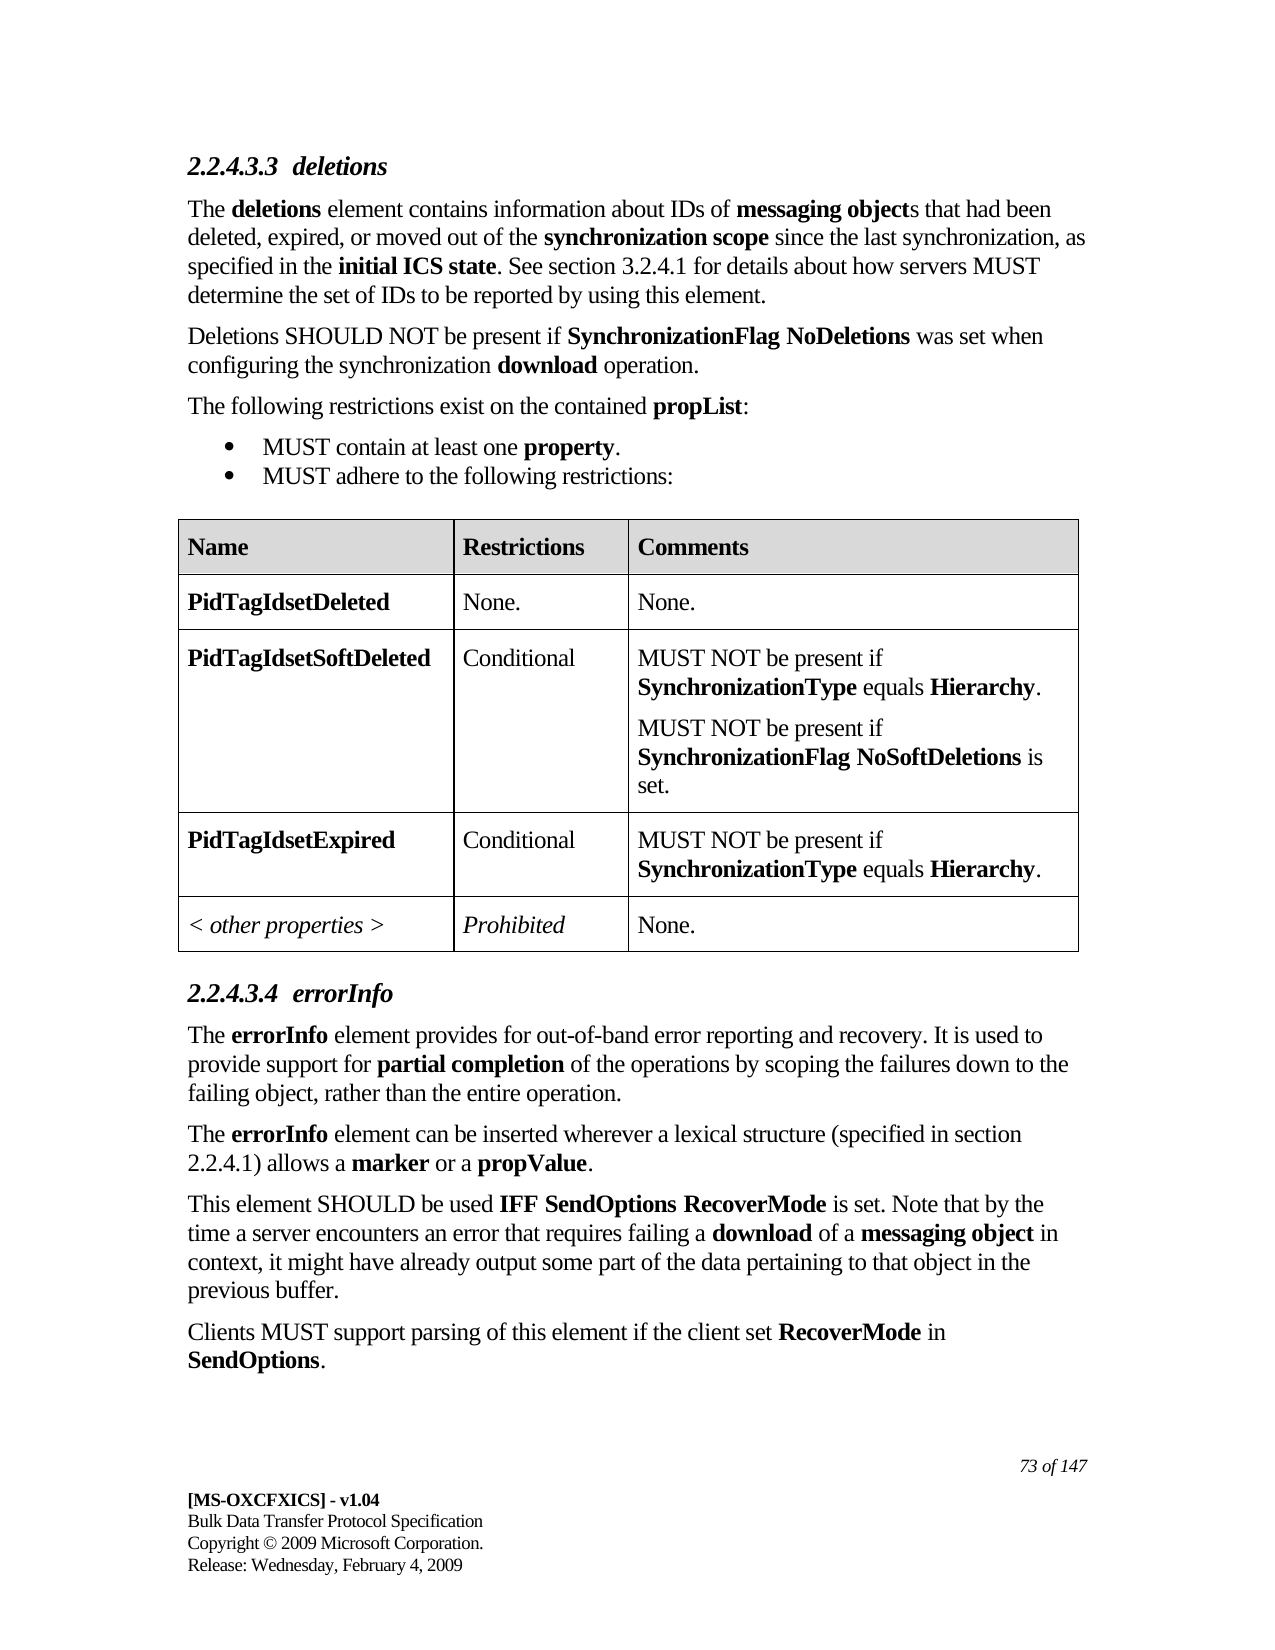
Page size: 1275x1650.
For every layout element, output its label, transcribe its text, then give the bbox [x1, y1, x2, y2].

table_header Comments [629, 520, 1078, 573]
table_cell < other properties > [179, 897, 453, 951]
table_cell PidTagIdsetSoftDeleted [179, 630, 453, 812]
table_cell None. [455, 575, 628, 629]
text Deletions SHOULD NOT be present if SynchronizationFlag NoDeletions was set when configuring the synchronization download operation. [187, 321, 1087, 379]
table_cell MUST NOT be present if SynchronizationType equals Hierarchy. [629, 813, 1078, 896]
text The following restrictions exist on the contained propList: [187, 391, 1087, 420]
table_header Name [179, 520, 453, 573]
table_cell Conditional [455, 813, 628, 896]
table_cell PidTagIdsetDeleted [179, 575, 453, 629]
list MUST adhere to the following restrictions: [225, 461, 1087, 490]
text The errorInfo element provides for out-of-band error reporting and recovery. It is used to provide support for partial completion of the operations by scoping the failures down to the failing object, rather than the entire operation. [187, 1021, 1087, 1107]
table_cell Prohibited [455, 897, 628, 951]
table_cell None. [629, 897, 1078, 951]
text Clients MUST support parsing of this element if the client set RecoverMode in SendOptions. [187, 1317, 1087, 1374]
text The deletions element contains information about IDs of messaging objects that had been deleted, expired, or moved out of the synchronization scope since the last synchronization, as specified in the initial ICS state. See section 3.2.4.1 for details about how servers MUST determine the set of IDs to be reported by using this element. [187, 194, 1087, 309]
table_cell None. [629, 575, 1078, 629]
table_cell Conditional [455, 630, 628, 812]
text This element SHOULD be used IFF SendOptions RecoverMode is set. Note that by the time a server encounters an error that requires failing a download of a messaging object in context, it might have already output some part of the data pertaining to that object in the previous buffer. [187, 1189, 1087, 1304]
table_header Restrictions [455, 520, 628, 573]
subtitle errorInfo [187, 977, 1087, 1008]
text The errorInfo element can be inserted wherever a lexical structure (specified in section 2.2.4.1) allows a marker or a propValue. [187, 1119, 1087, 1177]
list MUST contain at least one property. [225, 432, 1087, 461]
table_cell PidTagIdsetExpired [179, 813, 453, 896]
subtitle deletions [187, 150, 1087, 181]
table_cell MUST NOT be present if SynchronizationType equals Hierarchy. MUST NOT be present if SynchronizationFlag NoSoftDeletions is set. [629, 630, 1078, 812]
